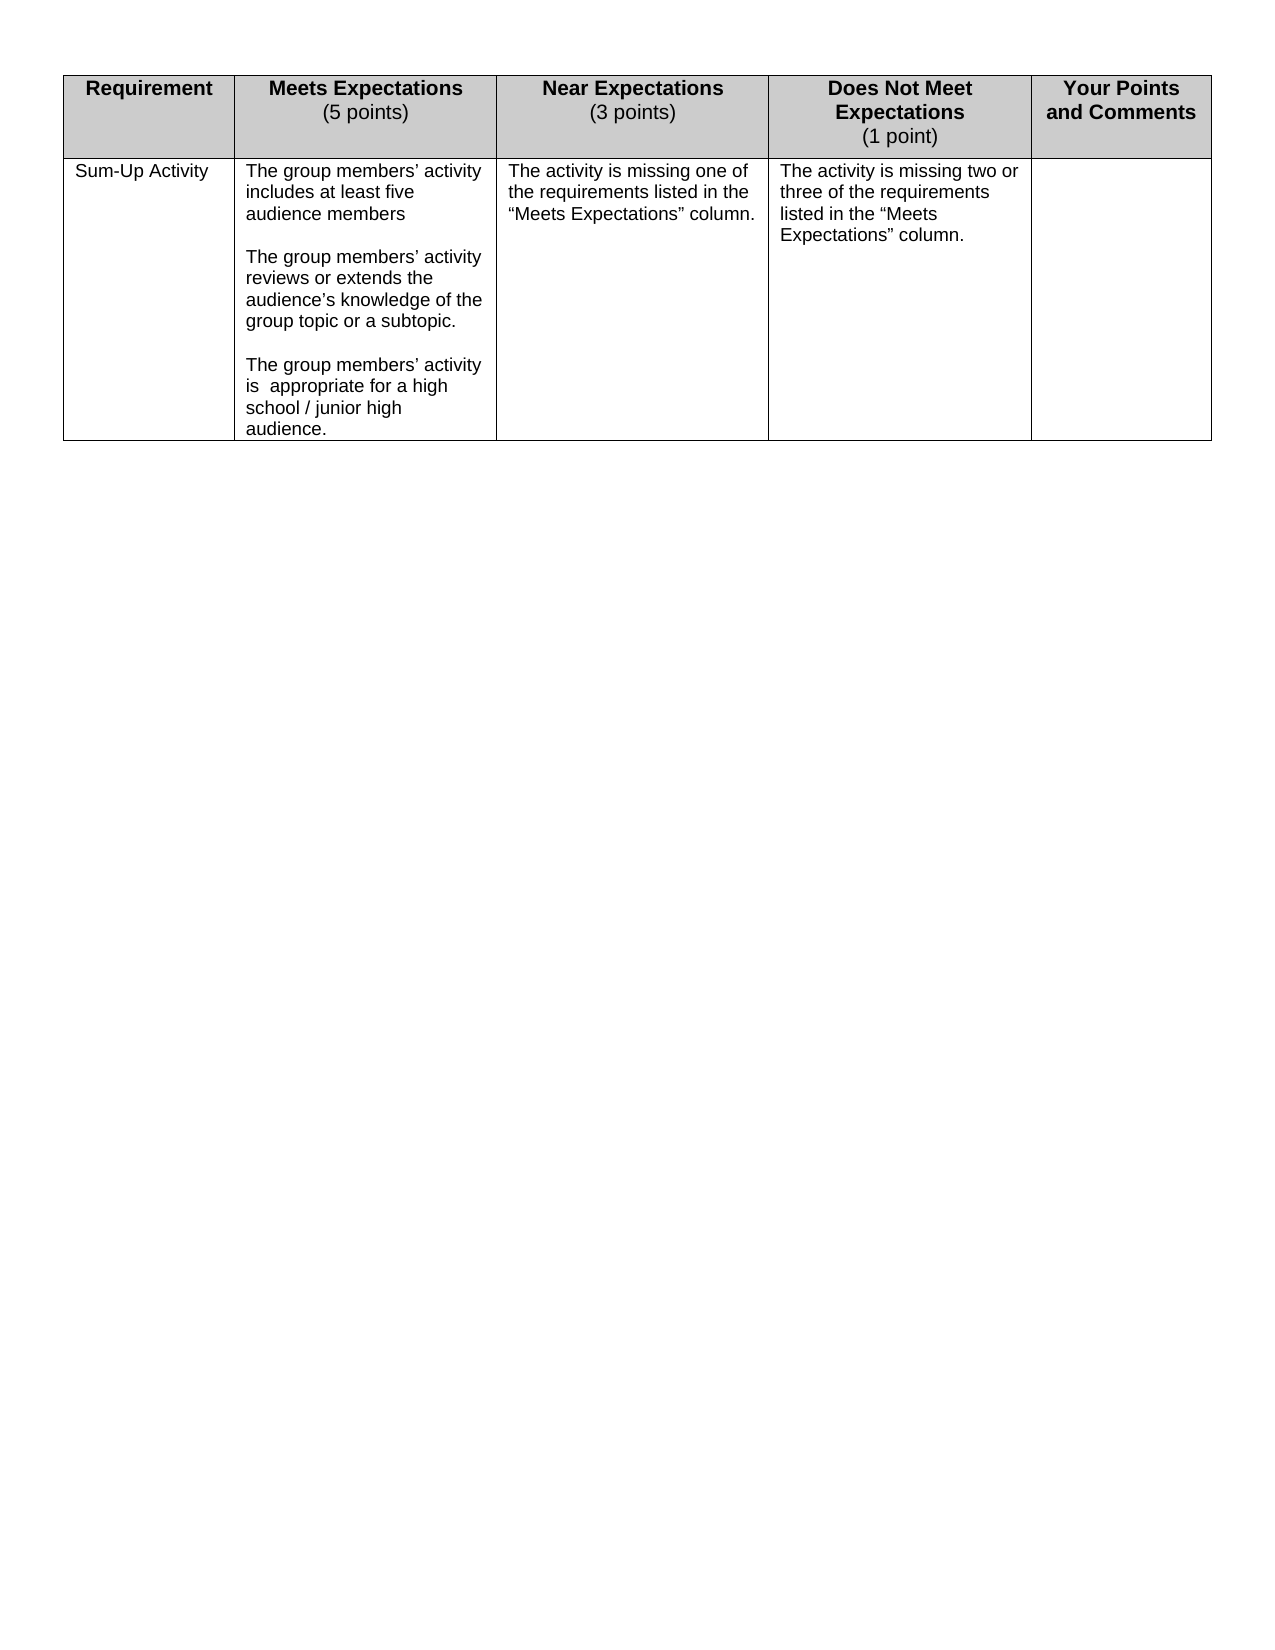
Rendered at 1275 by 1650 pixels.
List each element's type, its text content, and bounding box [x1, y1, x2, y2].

table_cell Requirement [64, 76, 234, 158]
table_cell The activity is missing two or three of the requirements listed in the “Meets Expectations” column. [769, 159, 1031, 440]
table_cell The activity is missing one of the requirements listed in the “Meets Expectations” column. [497, 159, 768, 440]
table_cell [1032, 159, 1211, 440]
table_cell Meets Expectations (5 points) [235, 76, 496, 158]
table_cell Sum-Up Activity [64, 159, 234, 440]
table_cell The group members’ activity includes at least five audience members The group members’ activity reviews or extends the audience’s knowledge of the group topic or a subtopic. The group members’ activity is appropriate for a high school / junior high audience. [235, 159, 496, 440]
table_cell Near Expectations (3 points) [497, 76, 768, 158]
table_cell Does Not Meet Expectations (1 point) [769, 76, 1031, 158]
table_cell Your Points and Comments [1032, 76, 1211, 158]
